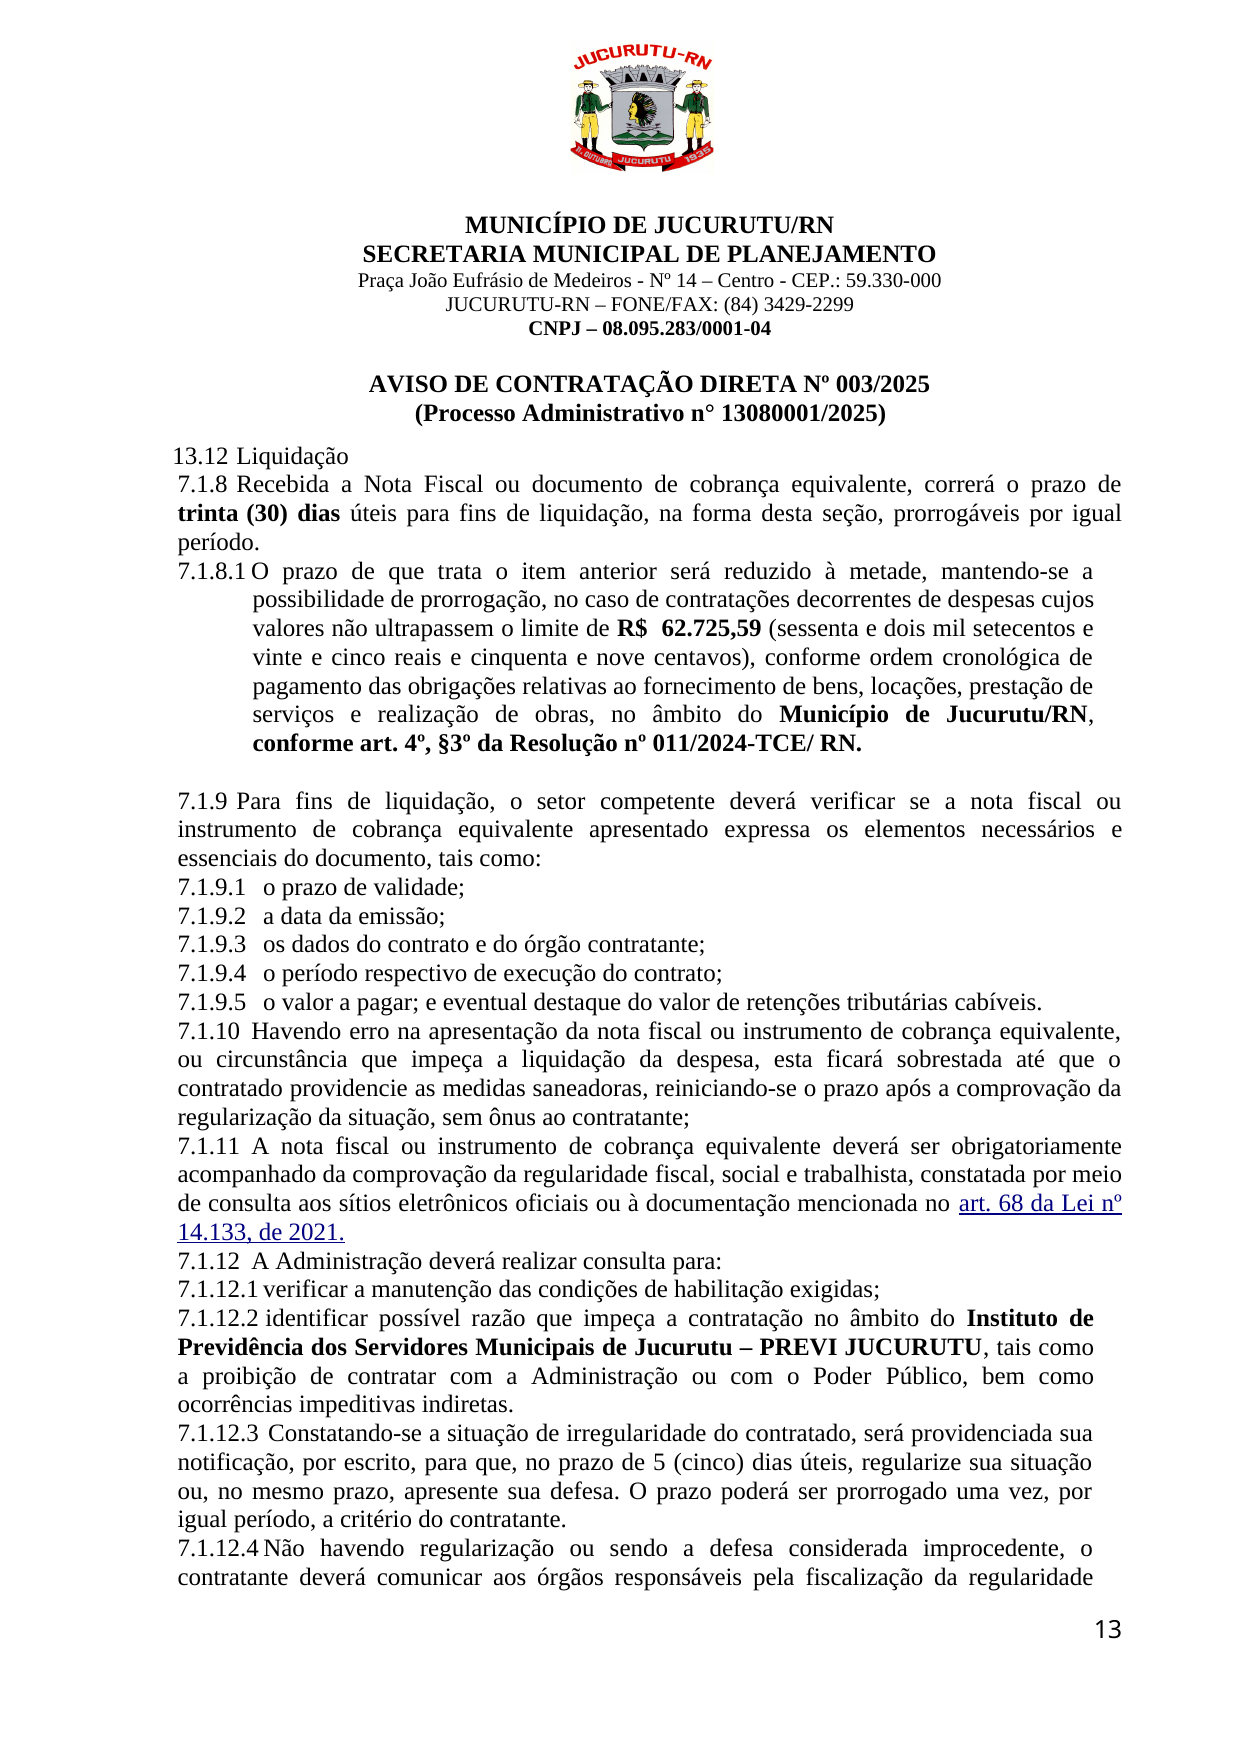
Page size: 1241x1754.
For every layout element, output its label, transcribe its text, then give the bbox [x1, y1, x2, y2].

text Liquidação [172, 441, 1122, 469]
list Constatando-se a situação de irregularidade do contratado, será providenciada sua notificação, por escrito, para que, no prazo de 5 (cinco) dias úteis, regularize sua situação ou, no mesmo prazo, apresente sua defesa. O prazo poderá ser prorrogado uma vez, por igual período, a critério do contratante. [177, 1418, 1094, 1533]
text Recebida a Nota Fiscal ou documento de cobrança equivalente, correrá o prazo de trinta (30) dias úteis para fins de liquidação, na forma desta seção, prorrogáveis por igual período. [177, 469, 1122, 556]
text Para fins de liquidação, o setor competente deverá verificar se a nota fiscal ou instrumento de cobrança equivalente apresentado expressa os elementos necessários e essenciais do documento, tais como: [177, 786, 1122, 872]
text Havendo erro na apresentação da nota fiscal ou instrumento de cobrança equivalente, ou circunstância que impeça a liquidação da despesa, esta ficará sobrestada até que o contratado providencie as medidas saneadoras, reiniciando-se o prazo após a comprovação da regularização da situação, sem ônus ao contratante; [177, 1016, 1122, 1131]
list o período respectivo de execução do contrato; [177, 958, 1122, 987]
list a data da emissão; [177, 901, 1122, 929]
list identificar possível razão que impeça a contratação no âmbito do Instituto de Previdência dos Servidores Municipais de Jucurutu – PREVI JUCURUTU, tais como a proibição de contratar com a Administração ou com o Poder Público, bem como ocorrências impeditivas indiretas. [177, 1303, 1094, 1418]
list O prazo de que trata o item anterior será reduzido à metade, mantendo-se a possibilidade de prorrogação, no caso de contratações decorrentes de despesas cujos valores não ultrapassem o limite de R$ 62.725,59 (sessenta e dois mil setecentos e vinte e cinco reais e cinquenta e nove centavos), conforme ordem cronológica de pagamento das obrigações relativas ao fornecimento de bens, locações, prestação de serviços e realização de obras, no âmbito do Município de Jucurutu/RN, conforme art. 4º, §3º da Resolução nº 011/2024-TCE/ RN. [177, 556, 1094, 757]
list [177, 1533, 1094, 1591]
text A nota fiscal ou instrumento de cobrança equivalente deverá ser obrigatoriamente acompanhado da comprovação da regularidade fiscal, social e trabalhista, constatada por meio de consulta aos sítios eletrônicos oficiais ou à documentação mencionada no art. 68 da Lei nº 14.133, de 2021. [177, 1131, 1122, 1246]
list o prazo de validade; [177, 872, 1122, 901]
text A Administração deverá realizar consulta para: [177, 1246, 1122, 1274]
list verificar a manutenção das condições de habilitação exigidas; [177, 1274, 1122, 1303]
list o valor a pagar; e eventual destaque do valor de retenções tributárias cabíveis. [177, 987, 1122, 1016]
list os dados do contrato e do órgão contratante; [177, 929, 1122, 958]
